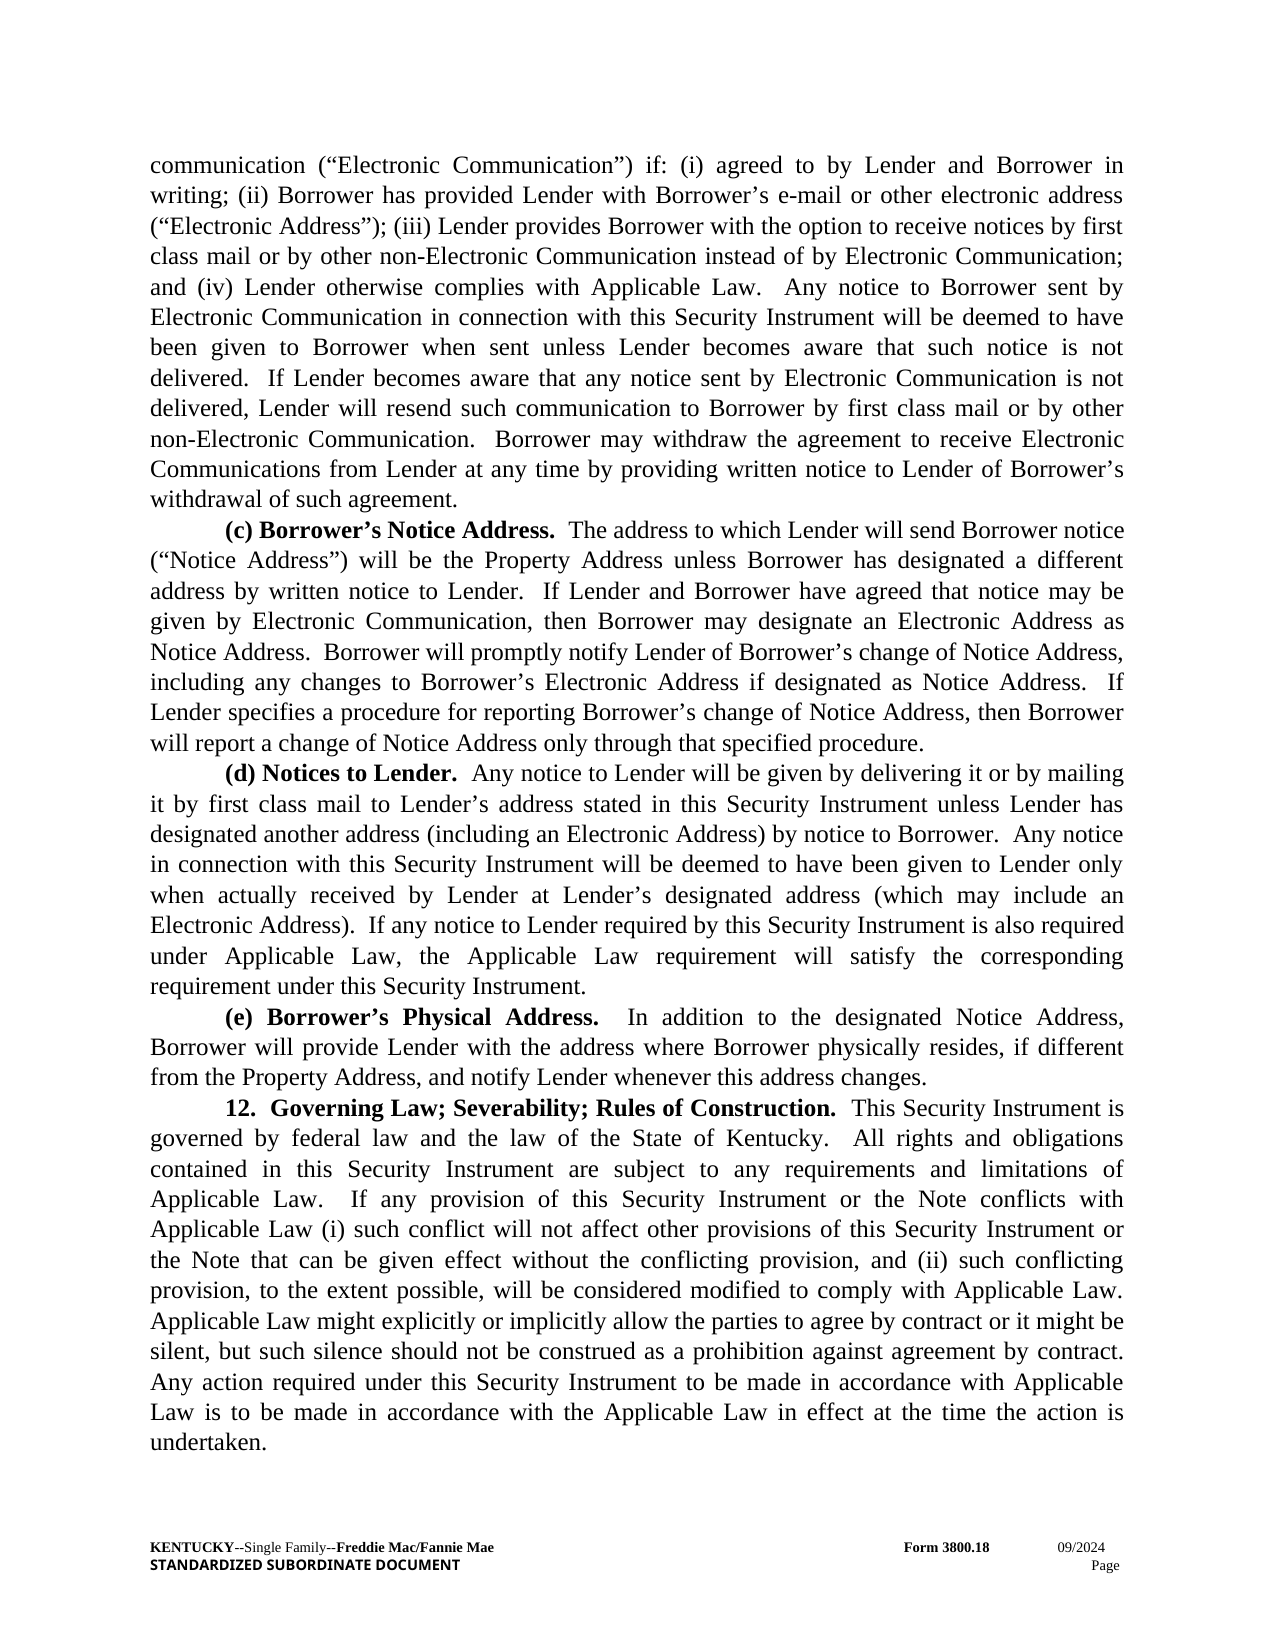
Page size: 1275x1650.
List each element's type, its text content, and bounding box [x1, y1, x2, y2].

text (d) Notices to Lender. Any notice to Lender will be given by delivering it or by mailing it by first class mail to Lender’s address stated in this Security Instrument unless Lender has designated another address (including an Electronic Address) by notice to Borrower. Any notice in connection with this Security Instrument will be deemed to have been given to Lender only when actually received by Lender at Lender’s designated address (which may include an Electronic Address). If any notice to Lender required by this Security Instrument is also required under Applicable Law, the Applicable Law requirement will satisfy the corresponding requirement under this Security Instrument. [150, 758, 1125, 1000]
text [150, 150, 1125, 513]
text (e) Borrower’s Physical Address. In addition to the designated Notice Address, Borrower will provide Lender with the address where Borrower physically resides, if different from the Property Address, and notify Lender whenever this address changes. [150, 1002, 1125, 1091]
text 12. Governing Law; Severability; Rules of Construction. This Security Instrument is governed by federal law and the law of the State of Kentucky. All rights and obligations contained in this Security Instrument are subject to any requirements and limitations of Applicable Law. If any provision of this Security Instrument or the Note conflicts with Applicable Law (i) such conflict will not affect other provisions of this Security Instrument or the Note that can be given effect without the conflicting provision, and (ii) such conflicting provision, to the extent possible, will be considered modified to comply with Applicable Law. Applicable Law might explicitly or implicitly allow the parties to agree by contract or it might be silent, but such silence should not be construed as a prohibition against agreement by contract. Any action required under this Security Instrument to be made in accordance with Applicable Law is to be made in accordance with the Applicable Law in effect at the time the action is undertaken. [150, 1093, 1125, 1456]
text (c) Borrower’s Notice Address. The address to which Lender will send Borrower notice (“Notice Address”) will be the Property Address unless Borrower has designated a different address by written notice to Lender. If Lender and Borrower have agreed that notice may be given by Electronic Communication, then Borrower may designate an Electronic Address as Notice Address. Borrower will promptly notify Lender of Borrower’s change of Notice Address, including any changes to Borrower’s Electronic Address if designated as Notice Address. If Lender specifies a procedure for reporting Borrower’s change of Notice Address, then Borrower will report a change of Notice Address only through that specified procedure. [150, 515, 1125, 757]
